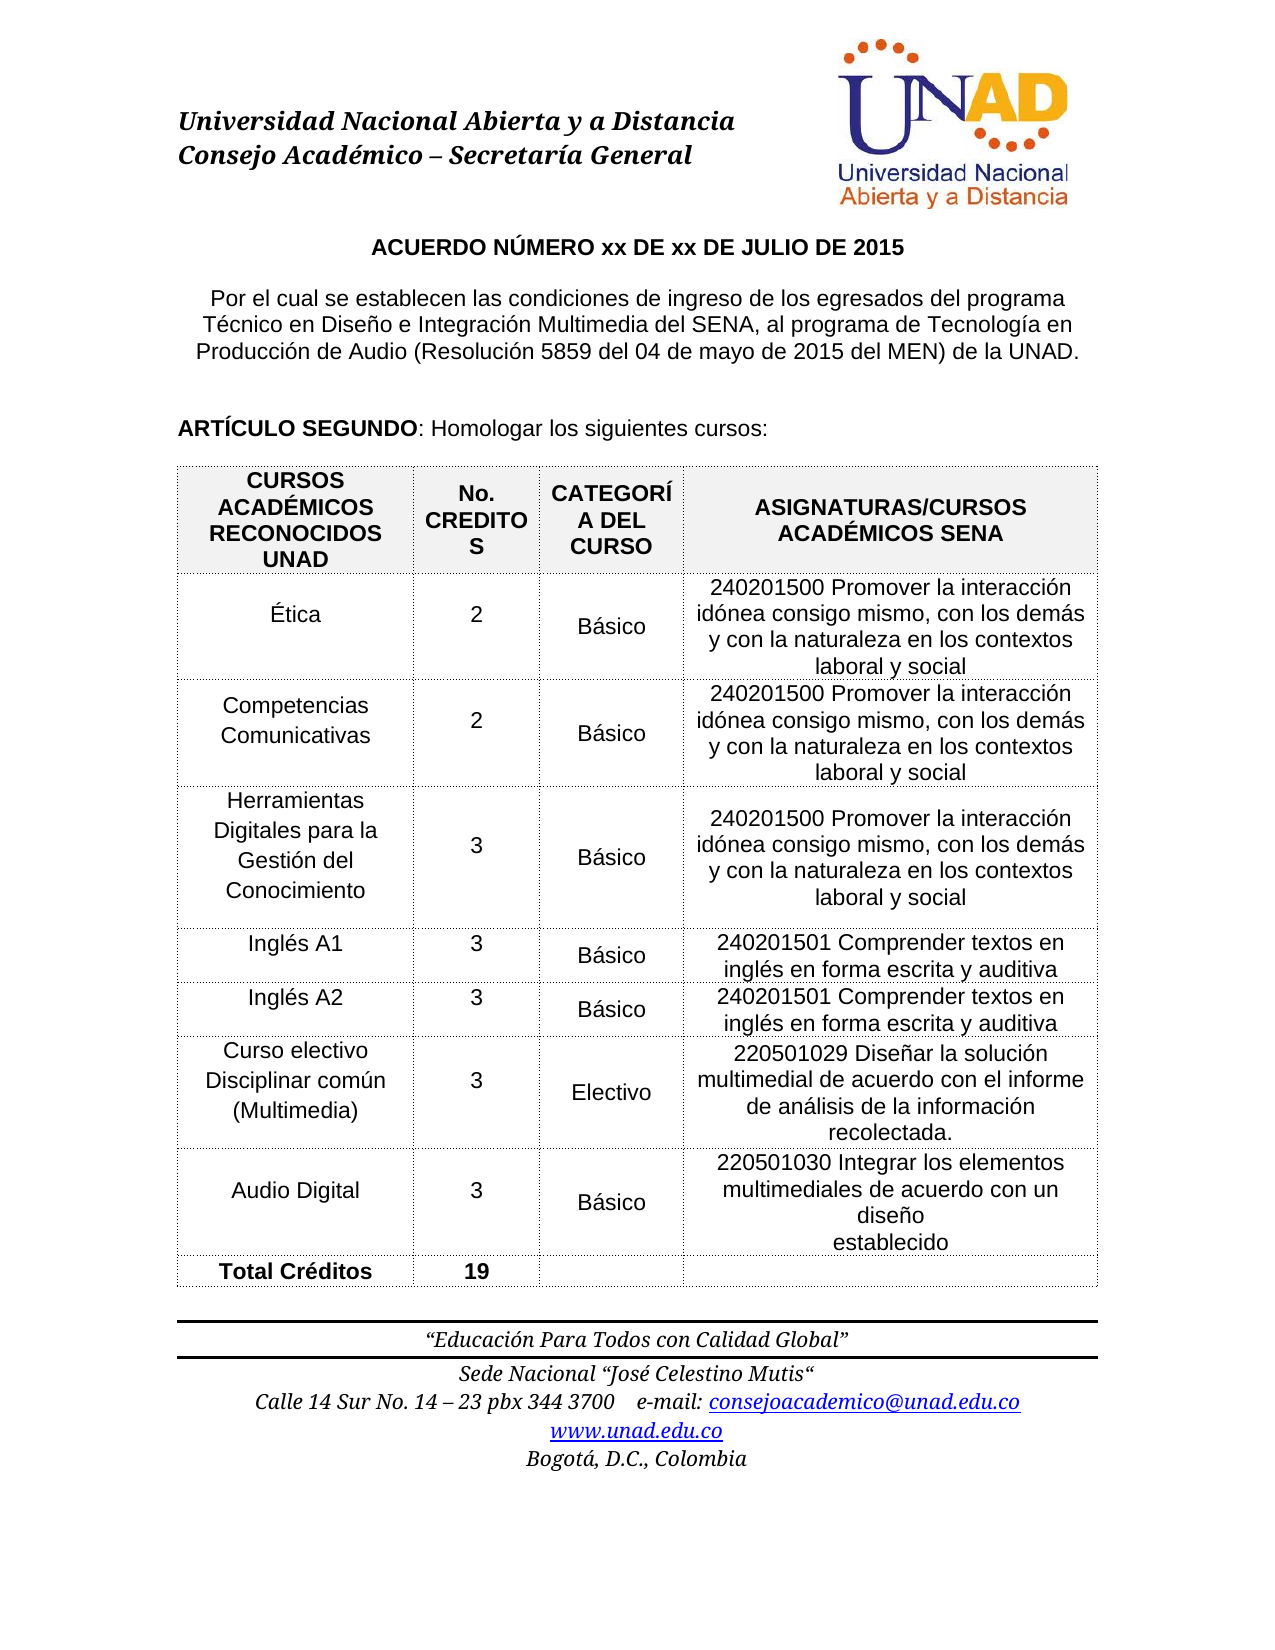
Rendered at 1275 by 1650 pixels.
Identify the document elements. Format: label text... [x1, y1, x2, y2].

table_cell 220501030 Integrar los elementos multimediales de acuerdo con un diseño establecido [683, 1148, 1098, 1255]
table_cell 240201500 Promover la interacción idónea consigo mismo, con los demás y con la naturaleza en los contextos laboral y social [683, 573, 1098, 679]
table_cell Básico [539, 1148, 683, 1255]
table_header CURSOS ACADÉMICOS RECONOCIDOS UNAD [177, 466, 414, 573]
table_cell 3 [414, 928, 539, 982]
table_cell 3 [414, 1148, 539, 1255]
table_cell Básico [539, 928, 683, 982]
table_cell 3 [414, 1036, 539, 1148]
table_cell Herramientas Digitales para la Gestión del Conocimiento [177, 786, 414, 928]
text ARTÍCULO SEGUNDO: Homologar los siguientes cursos: [177, 415, 1098, 442]
table_cell Ética [177, 573, 414, 679]
table_cell 240201501 Comprender textos en inglés en forma escrita y auditiva [683, 928, 1098, 982]
table_header No. CREDITOS [414, 466, 539, 573]
table_cell Básico [539, 573, 683, 679]
table_cell 240201501 Comprender textos en inglés en forma escrita y auditiva [683, 982, 1098, 1036]
table_cell 240201500 Promover la interacción idónea consigo mismo, con los demás y con la naturaleza en los contextos laboral y social [683, 786, 1098, 928]
table_header ASIGNATURAS/CURSOS ACADÉMICOS SENA [683, 466, 1098, 573]
table_header CATEGORÍA DEL CURSO [539, 466, 683, 573]
table_cell [539, 1255, 683, 1286]
picture [838, 39, 1068, 209]
table_cell Audio Digital [177, 1148, 414, 1255]
table_cell Competencias Comunicativas [177, 679, 414, 786]
table_cell Curso electivo Disciplinar común (Multimedia) [177, 1036, 414, 1148]
table_cell 3 [414, 786, 539, 928]
table_cell [683, 1255, 1098, 1286]
table_cell Básico [539, 679, 683, 786]
table_cell Básico [539, 982, 683, 1036]
table_cell Electivo [539, 1036, 683, 1148]
table_cell Total Créditos [177, 1255, 414, 1286]
table_cell Básico [539, 786, 683, 928]
table_cell 19 [414, 1255, 539, 1286]
table_cell 3 [414, 982, 539, 1036]
table_cell 2 [414, 573, 539, 679]
table_cell Inglés A2 [177, 982, 414, 1036]
table_cell 240201500 Promover la interacción idónea consigo mismo, con los demás y con la naturaleza en los contextos laboral y social [683, 679, 1098, 786]
table_cell 220501029 Diseñar la solución multimedial de acuerdo con el informe de análisis de la información recolectada. [683, 1036, 1098, 1148]
table_cell 2 [414, 679, 539, 786]
table_cell Inglés A1 [177, 928, 414, 982]
